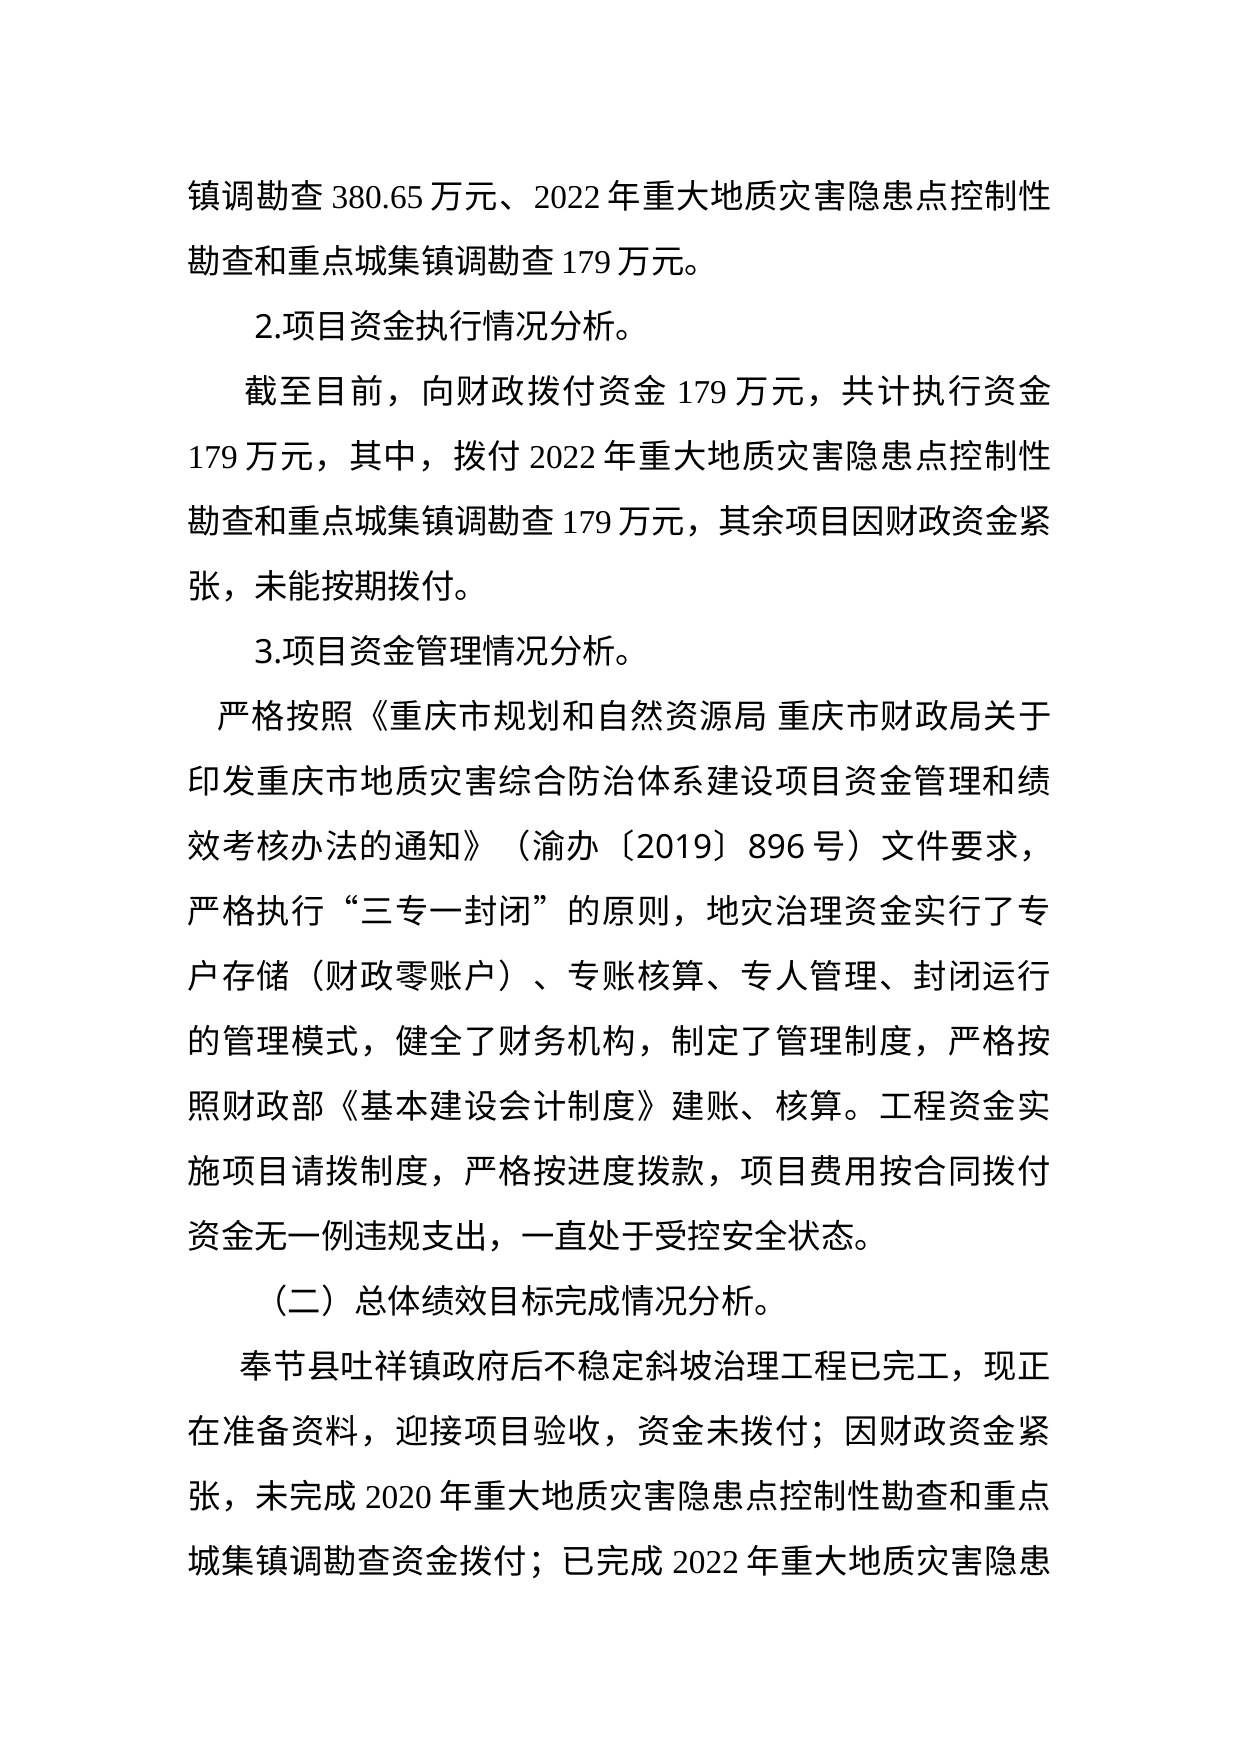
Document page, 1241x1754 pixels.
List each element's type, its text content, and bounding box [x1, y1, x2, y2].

text 严格按照《重庆市规划和自然资源局 重庆市财政局关于印发重庆市地质灾害综合防治体系建设项目资金管理和绩效考核办法的通知》（渝办〔2019〕896号）文件要求，严格执行“三专一封闭”的原则，地灾治理资金实行了专户存储（财政零账户）、专账核算、专人管理、封闭运行的管理模式，健全了财务机构，制定了管理制度，严格按照财政部《基本建设会计制度》建账、核算。工程资金实施项目请拨制度，严格按进度拨款，项目费用按合同拨付，资金无一例违规支出，一直处于受控安全状态。 [187, 682, 1053, 1267]
text 截至目前，向财政拨付资金179万元，共计执行资金179万元，其中，拨付2022年重大地质灾害隐患点控制性勘查和重点城集镇调勘查179万元，其余项目因财政资金紧张，未能按期拨付。 [187, 357, 1053, 617]
text 2.项目资金执行情况分析。 [187, 292, 1053, 357]
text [187, 162, 1053, 292]
text 3.项目资金管理情况分析。 [187, 617, 1053, 682]
text （二）总体绩效目标完成情况分析。 [187, 1267, 1053, 1332]
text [187, 1332, 1053, 1592]
